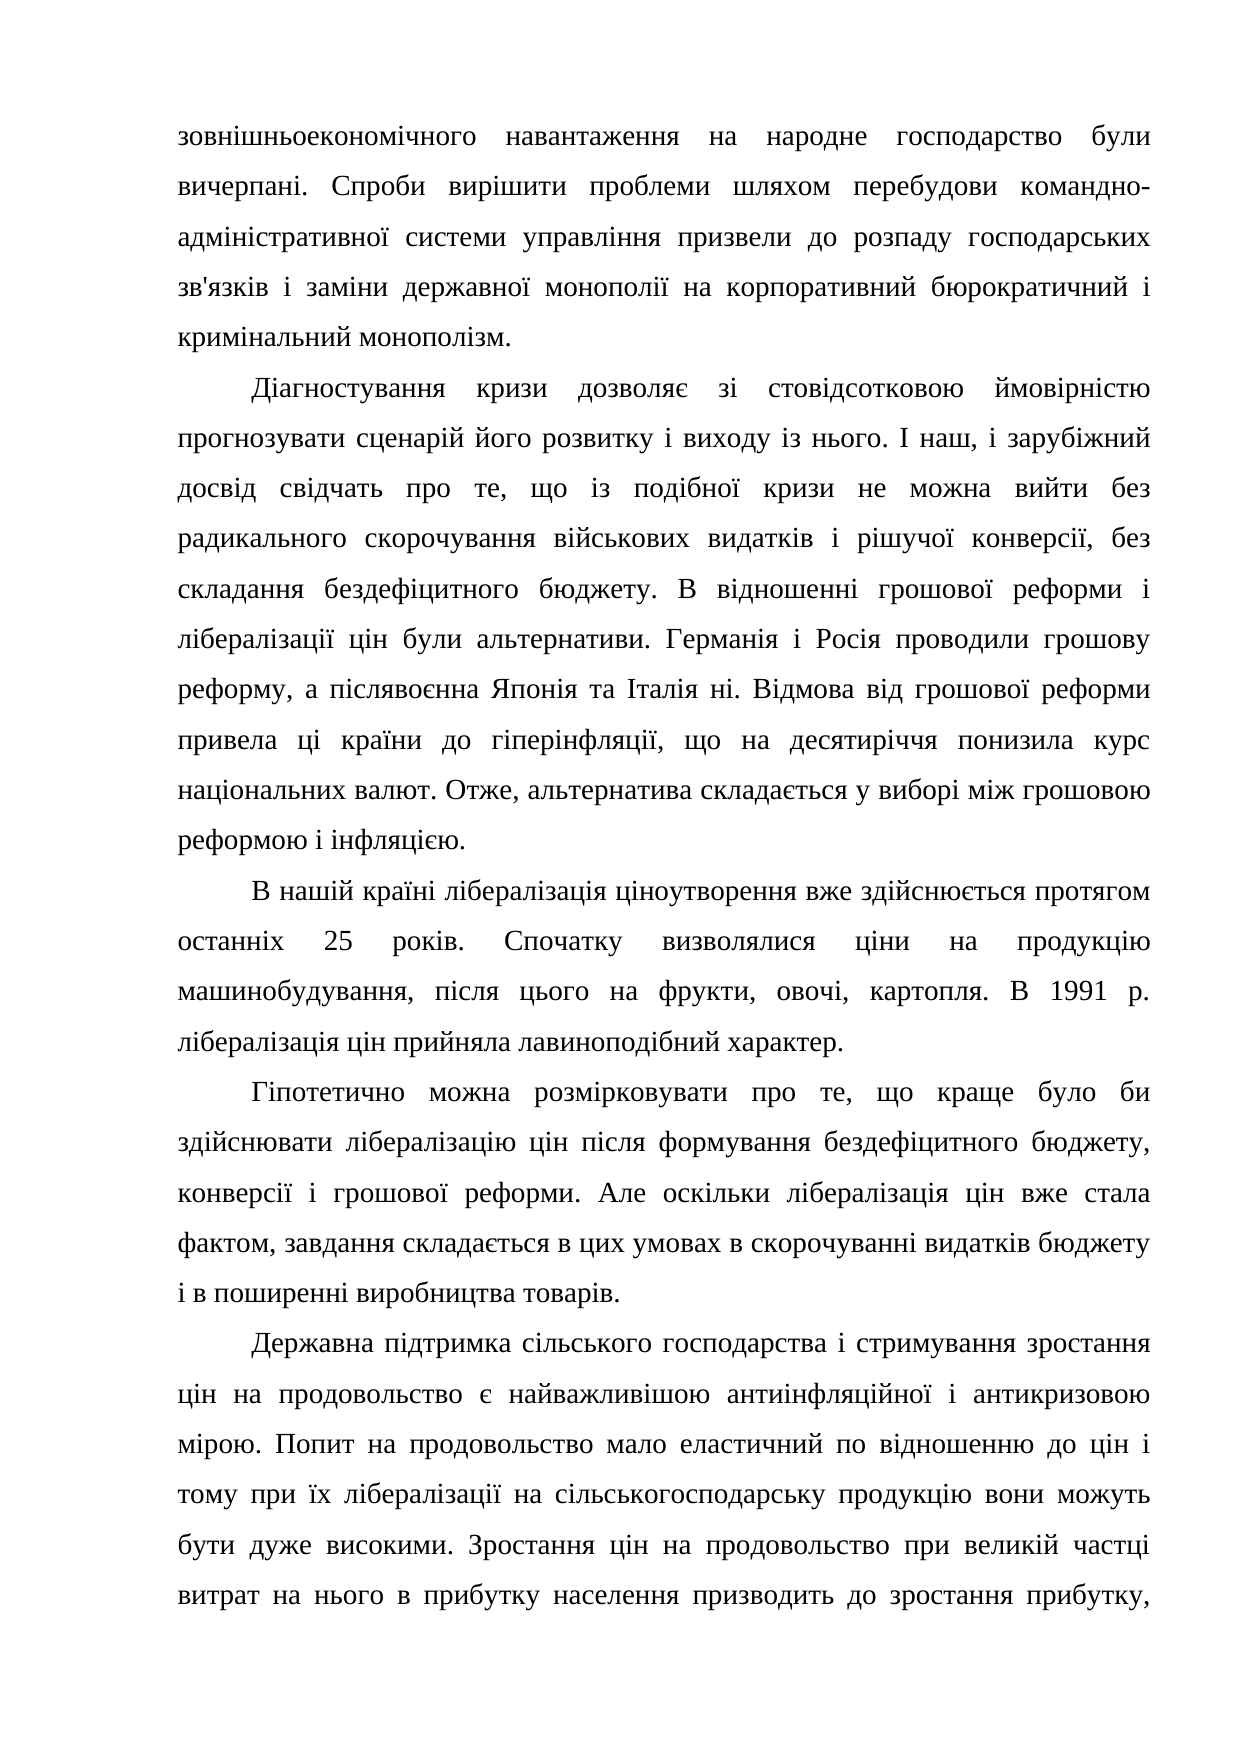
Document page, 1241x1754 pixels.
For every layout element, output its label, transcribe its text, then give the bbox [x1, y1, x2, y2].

text В нашій країні лiбералiзація ціноутворення вже здійснюється протягом останніх 25 років. Спочатку визволялися ціни на продукцію машинобудування, після цього на фрукти, овочі, картопля. В 1991 р. лiбералiзація цін прийняла лавиноподібний характер. [177, 873, 1152, 1057]
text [177, 118, 1152, 353]
text Діагностування кризи дозволяє зі стовідсотковою ймовірністю прогнозувати сценарій його розвитку і виходу із нього. І наш, і зарубіжний досвід свідчать про те, що із подібної кризи не можна вийти без радикального скорочування військових видатків і рішучої конверсії, без складання бездефіцитного бюджету. В відношенні грошової реформи і лiбералiзації цін були альтернативи. Германія і Росія проводили грошову реформу, а післявоєнна Японія та Італія ні. Відмова від грошової реформи привела ці країни до гiперiнфляції, що на десятиріччя понизила курс національних валют. Отже, альтернатива складається у виборі між грошовою реформою і інфляцією. [177, 370, 1152, 856]
text Гіпотетично можна розмірковувати про те, що краще було би здійснювати лiбералiзацію цін після формування бездефіцитного бюджету, конверсiї і грошової реформи. Але оскільки лiбералiзація цін вже стала фактом, завдання складається в цих умовах в скорочуванні видатків бюджету і в поширенні виробництва товарів. [177, 1074, 1152, 1309]
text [177, 1326, 1152, 1611]
